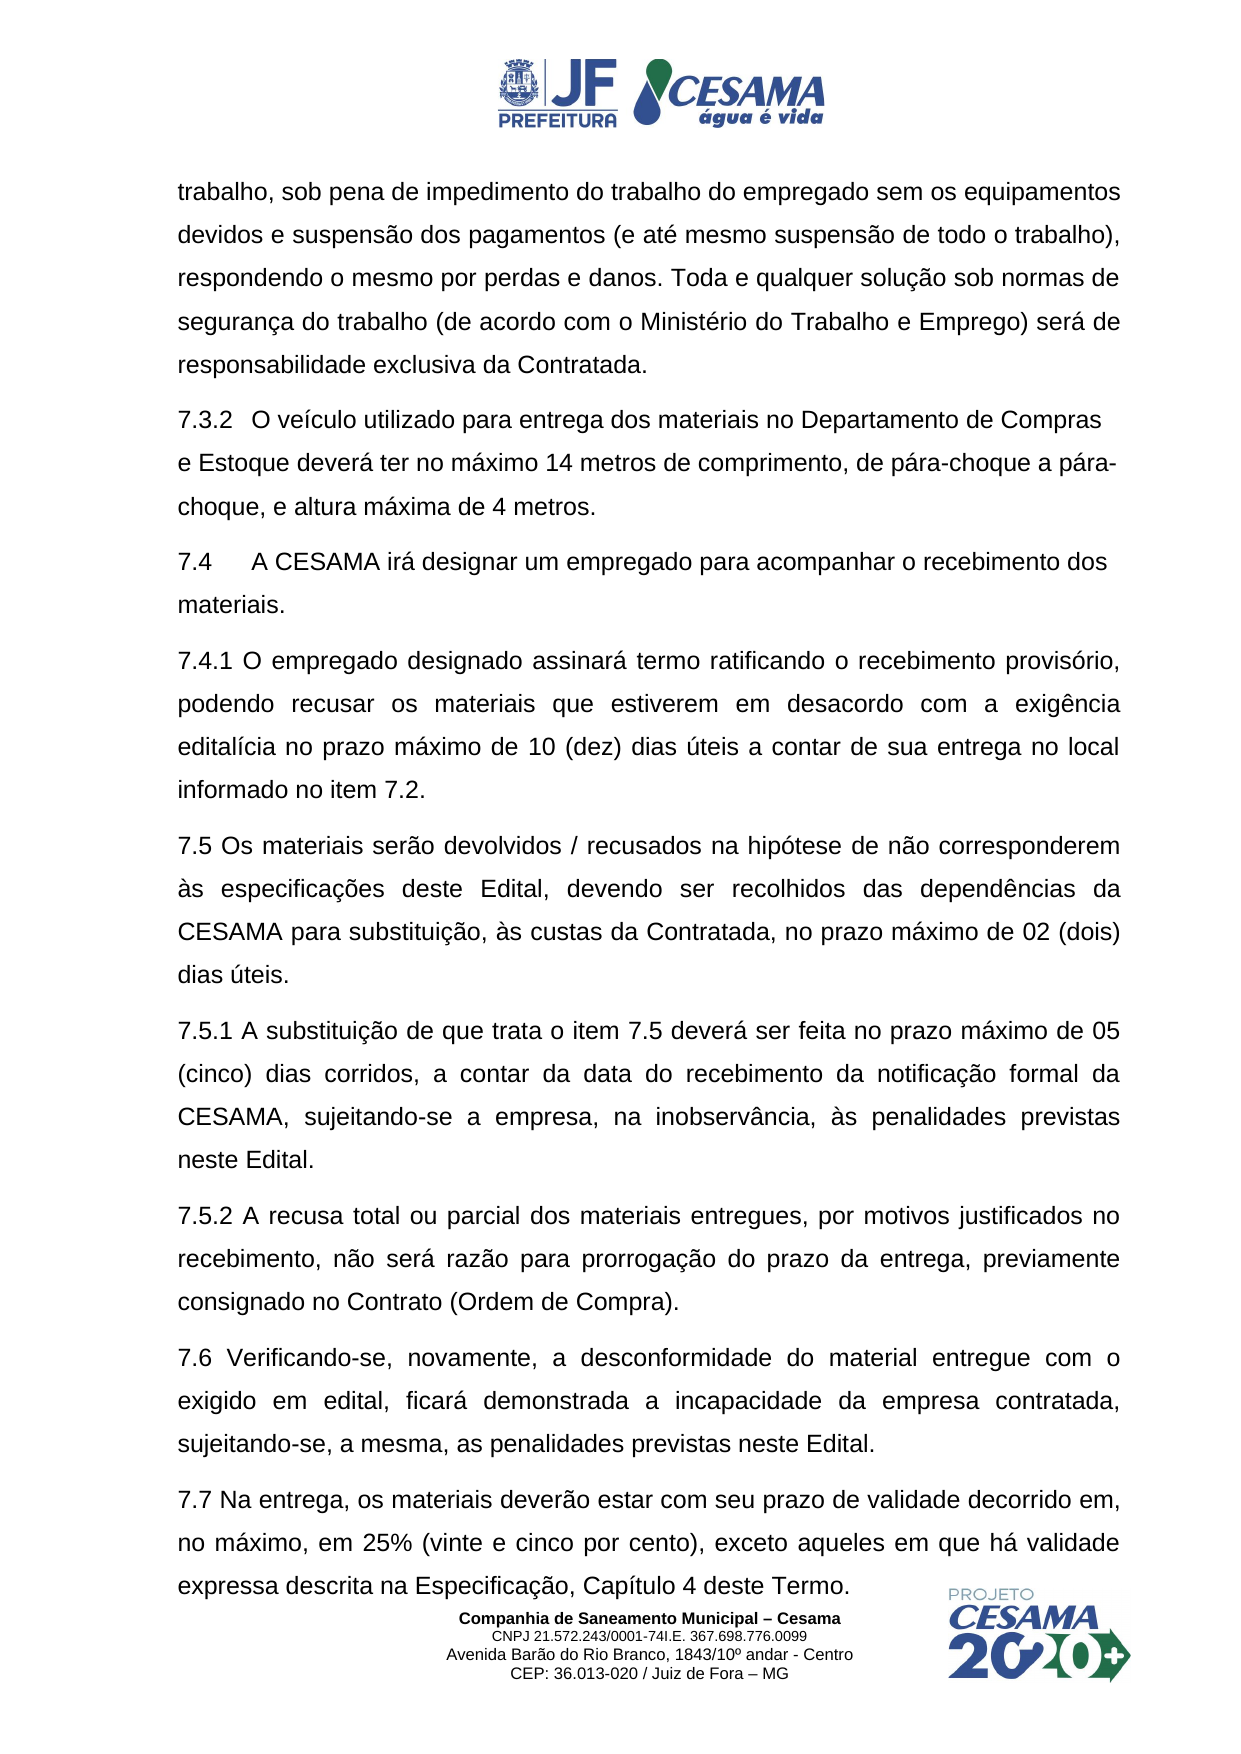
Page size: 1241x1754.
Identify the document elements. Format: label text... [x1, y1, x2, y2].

text 7.6 Verificando-se, novamente, a desconformidade do material entregue com o exigido em edital, ficará demonstrada a incapacidade da empresa contratada, sujeitando-se, a mesma, as penalidades previstas neste Edital. [177, 1343, 1122, 1458]
list 7.7 Na entrega, os materiais deverão estar com seu prazo de validade decorrido em, no máximo, em 25% (vinte e cinco por cento), exceto aqueles em que há validade expressa descrita na Especificação, Capítulo 4 deste Termo. [177, 1485, 1122, 1600]
picture [948, 1588, 1131, 1683]
text 7.5.1 A substituição de que trata o item 7.5 deverá ser feita no prazo máximo de 05 (cinco) dias corridos, a contar da data do recebimento da notificação formal da CESAMA, sujeitando-se a empresa, na inobservância, às penalidades previstas neste Edital. [177, 1016, 1122, 1174]
text 7.5.2 A recusa total ou parcial dos materiais entregues, por motivos justificados no recebimento, não será razão para prorrogação do prazo da entrega, previamente consignado no Contrato (Ordem de Compra). [177, 1201, 1122, 1316]
picture [497, 59, 825, 128]
list O veículo utilizado para entrega dos materiais no Departamento de Compras e Estoque deverá ter no máximo 14 metros de comprimento, de pára-choque a pára-choque, e altura máxima de 4 metros. [177, 405, 1122, 520]
list A CESAMA irá designar um empregado para acompanhar o recebimento dos materiais. [177, 547, 1122, 619]
text 7.5 Os materiais serão devolvidos / recusados na hipótese de não corresponderem às especificações deste Edital, devendo ser recolhidos das dependências da CESAMA para substituição, às custas da Contratada, no prazo máximo de 02 (dois) dias úteis. [177, 831, 1122, 989]
text 7.4.1 O empregado designado assinará termo ratificando o recebimento provisório, podendo recusar os materiais que estiverem em desacordo com a exigência editalícia no prazo máximo de 10 (dez) dias úteis a contar de sua entrega no local informado no item 7.2. [177, 646, 1122, 804]
